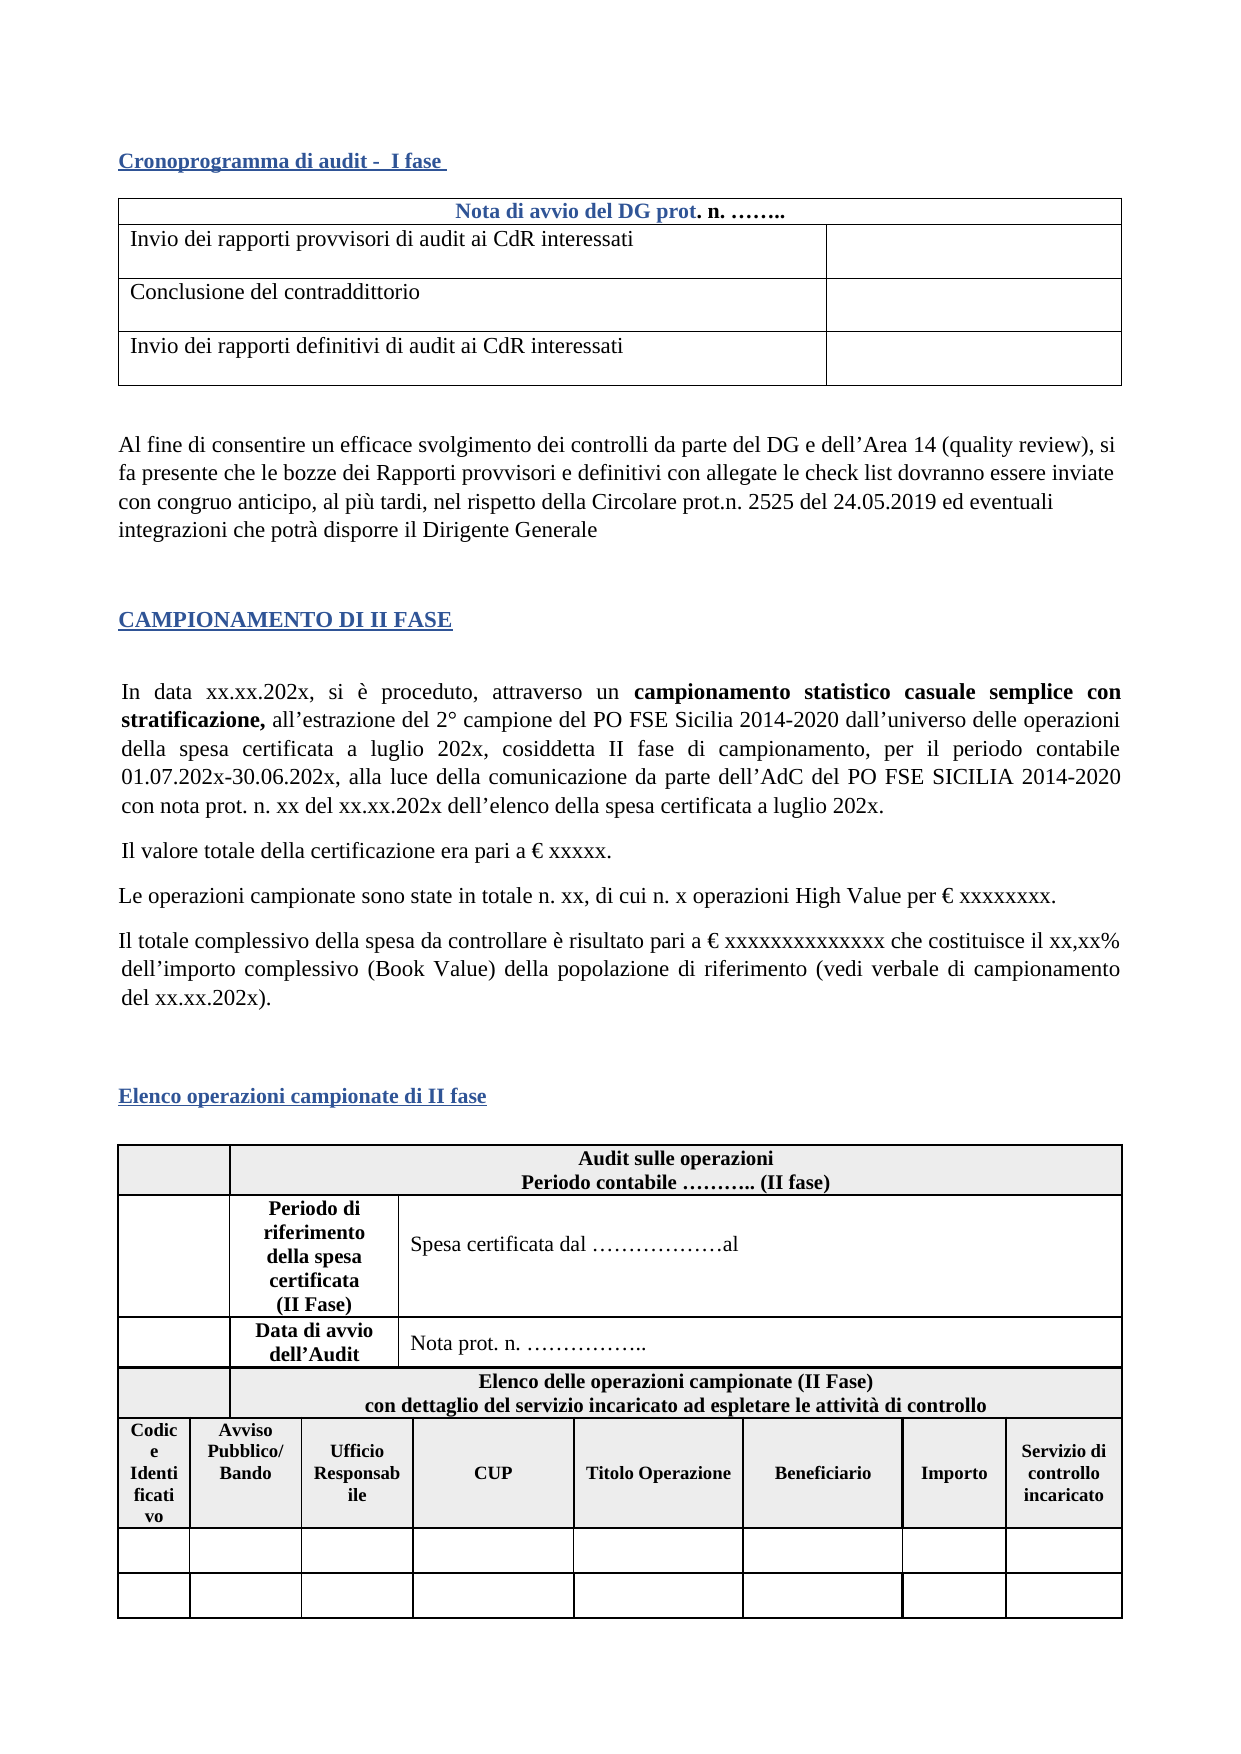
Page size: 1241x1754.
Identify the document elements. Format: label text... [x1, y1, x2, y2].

text In data xx.xx.202x, si è proceduto, attraverso un campionamento statistico casuale semplice con stratificazione, all’estrazione del 2° campione del PO FSE Sicilia 2014-2020 dall’universo delle operazioni della spesa certificata a luglio 202x, cosiddetta II fase di campionamento, per il periodo contabile 01.07.202x-30.06.202x, alla luce della comunicazione da parte dell’AdC del PO FSE SICILIA 2014-2020 con nota prot. n. xx del xx.xx.202x dell’elenco della spesa certificata a luglio 202x. [121, 678, 1122, 818]
table_cell [744, 1574, 901, 1617]
text Cronoprogramma di audit - I fase [118, 148, 1122, 173]
table_cell [119, 1529, 189, 1572]
table_cell [119, 1196, 229, 1316]
table_header Nota di avvio del DG prot. n. …….. [119, 199, 1121, 224]
table_cell [414, 1529, 573, 1572]
text Al fine di consentire un efficace svolgimento dei controlli da parte del DG e dell’Area 14 (quality review), si fa presente che le bozze dei Rapporti provvisori e definitivi con allegate le check list dovranno essere inviate con congruo anticipo, al più tardi, nel rispetto della Circolare prot.n. 2525 del 24.05.2019 ed eventuali integrazioni che potrà disporre il Dirigente Generale [118, 431, 1122, 543]
table_cell [1007, 1529, 1121, 1572]
table_cell [190, 1529, 301, 1572]
table_cell [575, 1574, 742, 1617]
table_cell Data di avvio dell’Audit [231, 1318, 398, 1366]
table_cell [904, 1574, 1005, 1617]
table_cell Conclusione del contraddittorio [119, 279, 826, 331]
table_cell [119, 1369, 229, 1417]
table_cell Importo [904, 1419, 1005, 1527]
table_cell [903, 1529, 1005, 1572]
table_cell [119, 1318, 229, 1366]
table_cell Spesa certificata dal ………………al [399, 1196, 1121, 1316]
table_cell [302, 1574, 412, 1617]
table_cell Nota prot. n. …………….. [399, 1318, 1121, 1366]
table_cell Beneficiario [744, 1419, 901, 1527]
table_cell [191, 1574, 301, 1617]
table_cell CUP [414, 1419, 573, 1527]
table_cell Invio dei rapporti provvisori di audit ai CdR interessati [119, 225, 826, 277]
table_cell [414, 1574, 573, 1617]
table_cell Periodo di riferimento della spesa certificata (II Fase) [230, 1196, 398, 1316]
text CAMPIONAMENTO DI II FASE [0, 607, 1122, 633]
text Elenco operazioni campionate di II fase [118, 1083, 1122, 1109]
table_header Audit sulle operazioni Periodo contabile ……….. (II fase) [231, 1146, 1121, 1194]
table_cell Avviso Pubblico/ Bando [191, 1419, 301, 1527]
table_cell Servizio di controllo incaricato [1007, 1419, 1121, 1527]
text Il totale complessivo della spesa da controllare è risultato pari a € xxxxxxxxxxxxxx che costituisce il xx,xx% dell’importo complessivo (Book Value) della popolazione di riferimento (vedi verbale di campionamento del xx.xx.202x). [118, 927, 1122, 1010]
table_header [119, 1146, 229, 1194]
table_cell [827, 225, 1121, 277]
table_cell Titolo Operazione [575, 1419, 742, 1527]
text Le operazioni campionate sono state in totale n. xx, di cui n. x operazioni High Value per € xxxxxxxx. [118, 882, 1122, 908]
table_cell [574, 1529, 742, 1572]
text Il valore totale della certificazione era pari a € xxxxx. [121, 837, 1122, 863]
table_cell Ufficio Responsabile [302, 1419, 412, 1527]
table_cell [744, 1529, 902, 1572]
table_cell [827, 332, 1121, 385]
table_cell Invio dei rapporti definitivi di audit ai CdR interessati [119, 332, 826, 385]
table_cell Codice Identificativo [119, 1419, 189, 1527]
table_cell [827, 279, 1121, 331]
table_cell [302, 1529, 412, 1572]
table_cell [1007, 1574, 1121, 1617]
table_cell Elenco delle operazioni campionate (II Fase) con dettaglio del servizio incaricato ad espletare le attività di controllo [231, 1369, 1121, 1417]
table_cell [119, 1574, 189, 1617]
